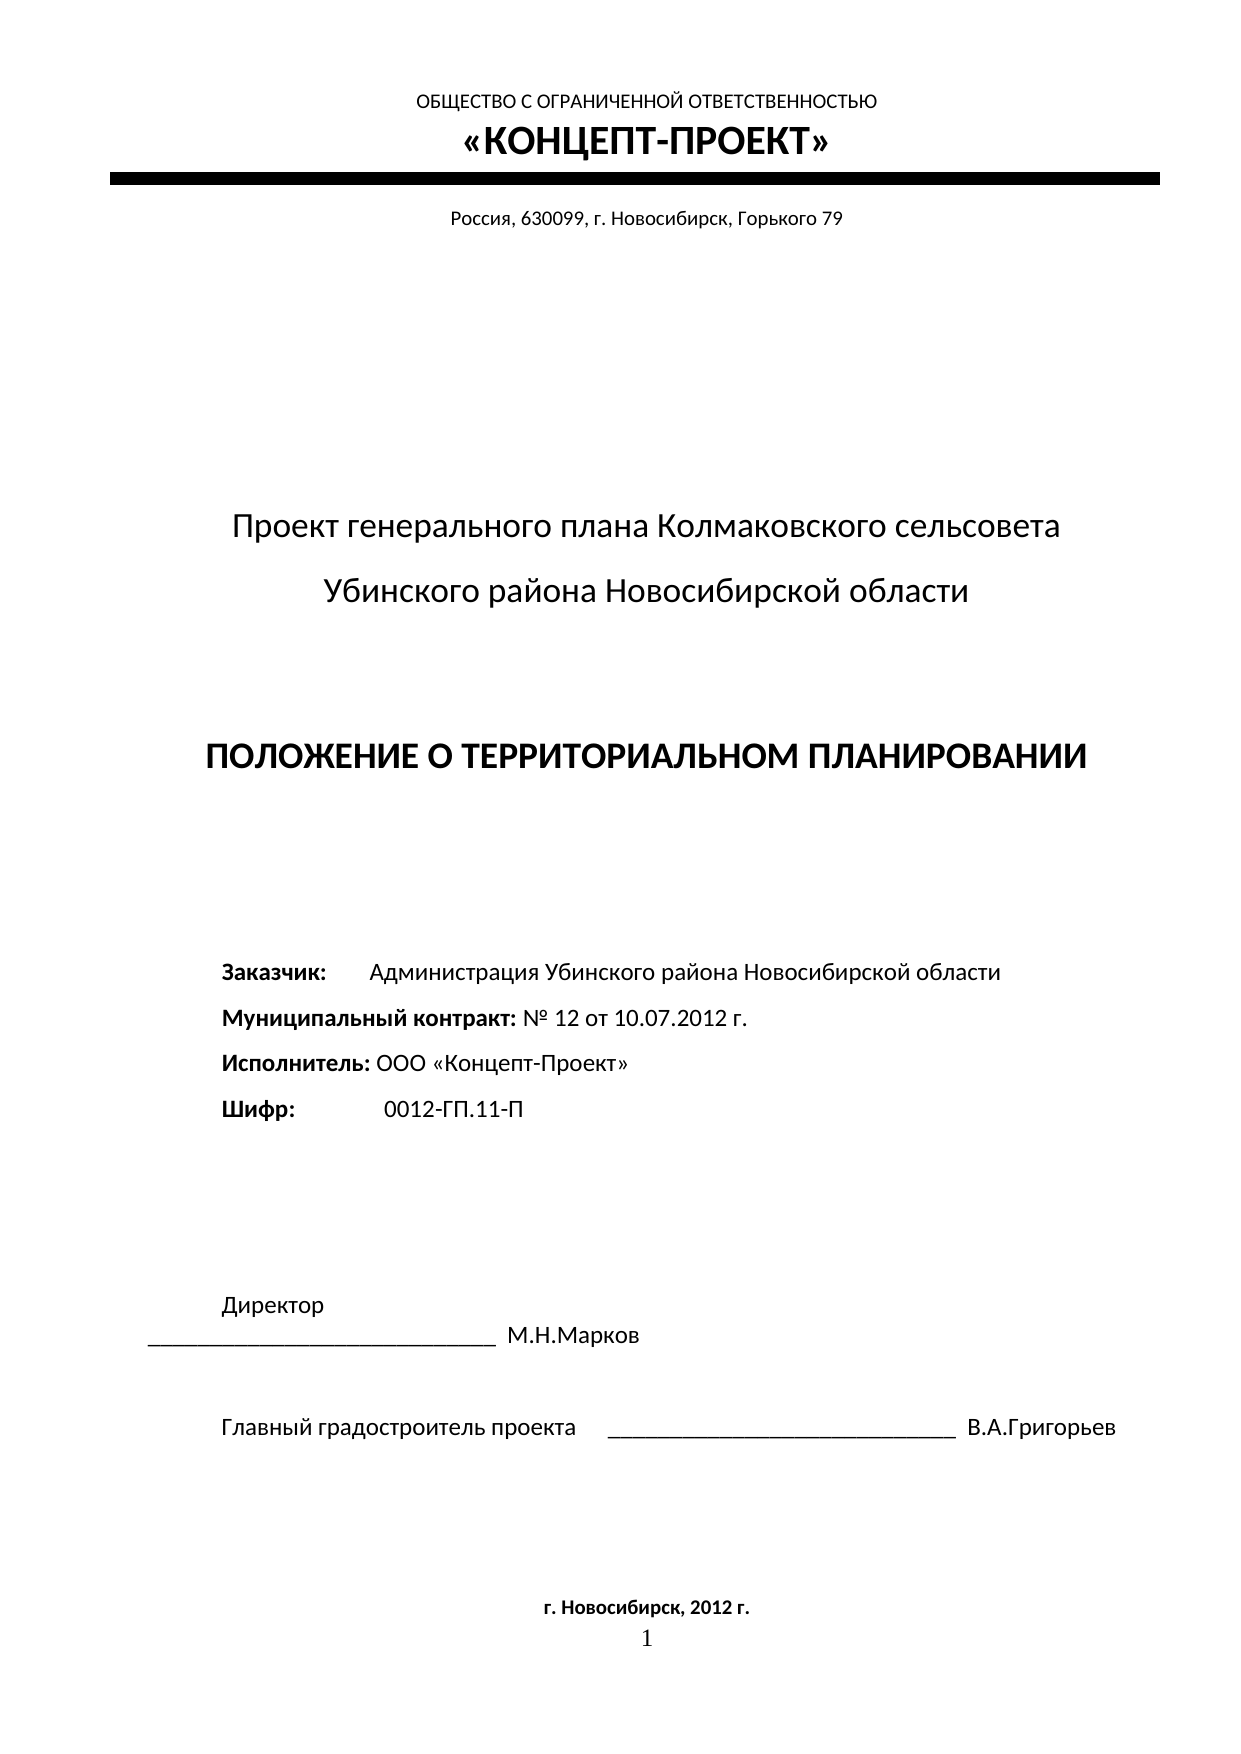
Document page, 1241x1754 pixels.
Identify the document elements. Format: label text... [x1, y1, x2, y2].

text Главный градостроитель проекта ____________________________ В.А.Григорьев [148, 1411, 1146, 1442]
text Россия, . Новосибирск, Горького 79 [148, 206, 1146, 231]
text Муниципальный контракт: № 12 от 10.07.2012 г. [222, 1002, 1146, 1032]
text г. Новосибирск, 2012 г. [148, 1594, 1146, 1620]
text Шифр: 0012-ГП.11-П [222, 1093, 1146, 1124]
text Исполнитель: ООО «Концепт-Проект» [222, 1047, 1146, 1078]
text Заказчик: Администрация Убинского района Новосибирской области [222, 956, 1146, 987]
text «КОНЦЕПТ-ПРОЕКТ» [148, 114, 1146, 165]
text ОБЩЕСТВО С ОГРАНИЧЕННОЙ ОТВЕТСТВЕННОСТЬЮ [148, 89, 1146, 114]
text Положение о территориальном планировании [148, 732, 1146, 778]
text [148, 503, 1146, 611]
text Директор ____________________________ М.Н.Марков [148, 1289, 1146, 1350]
